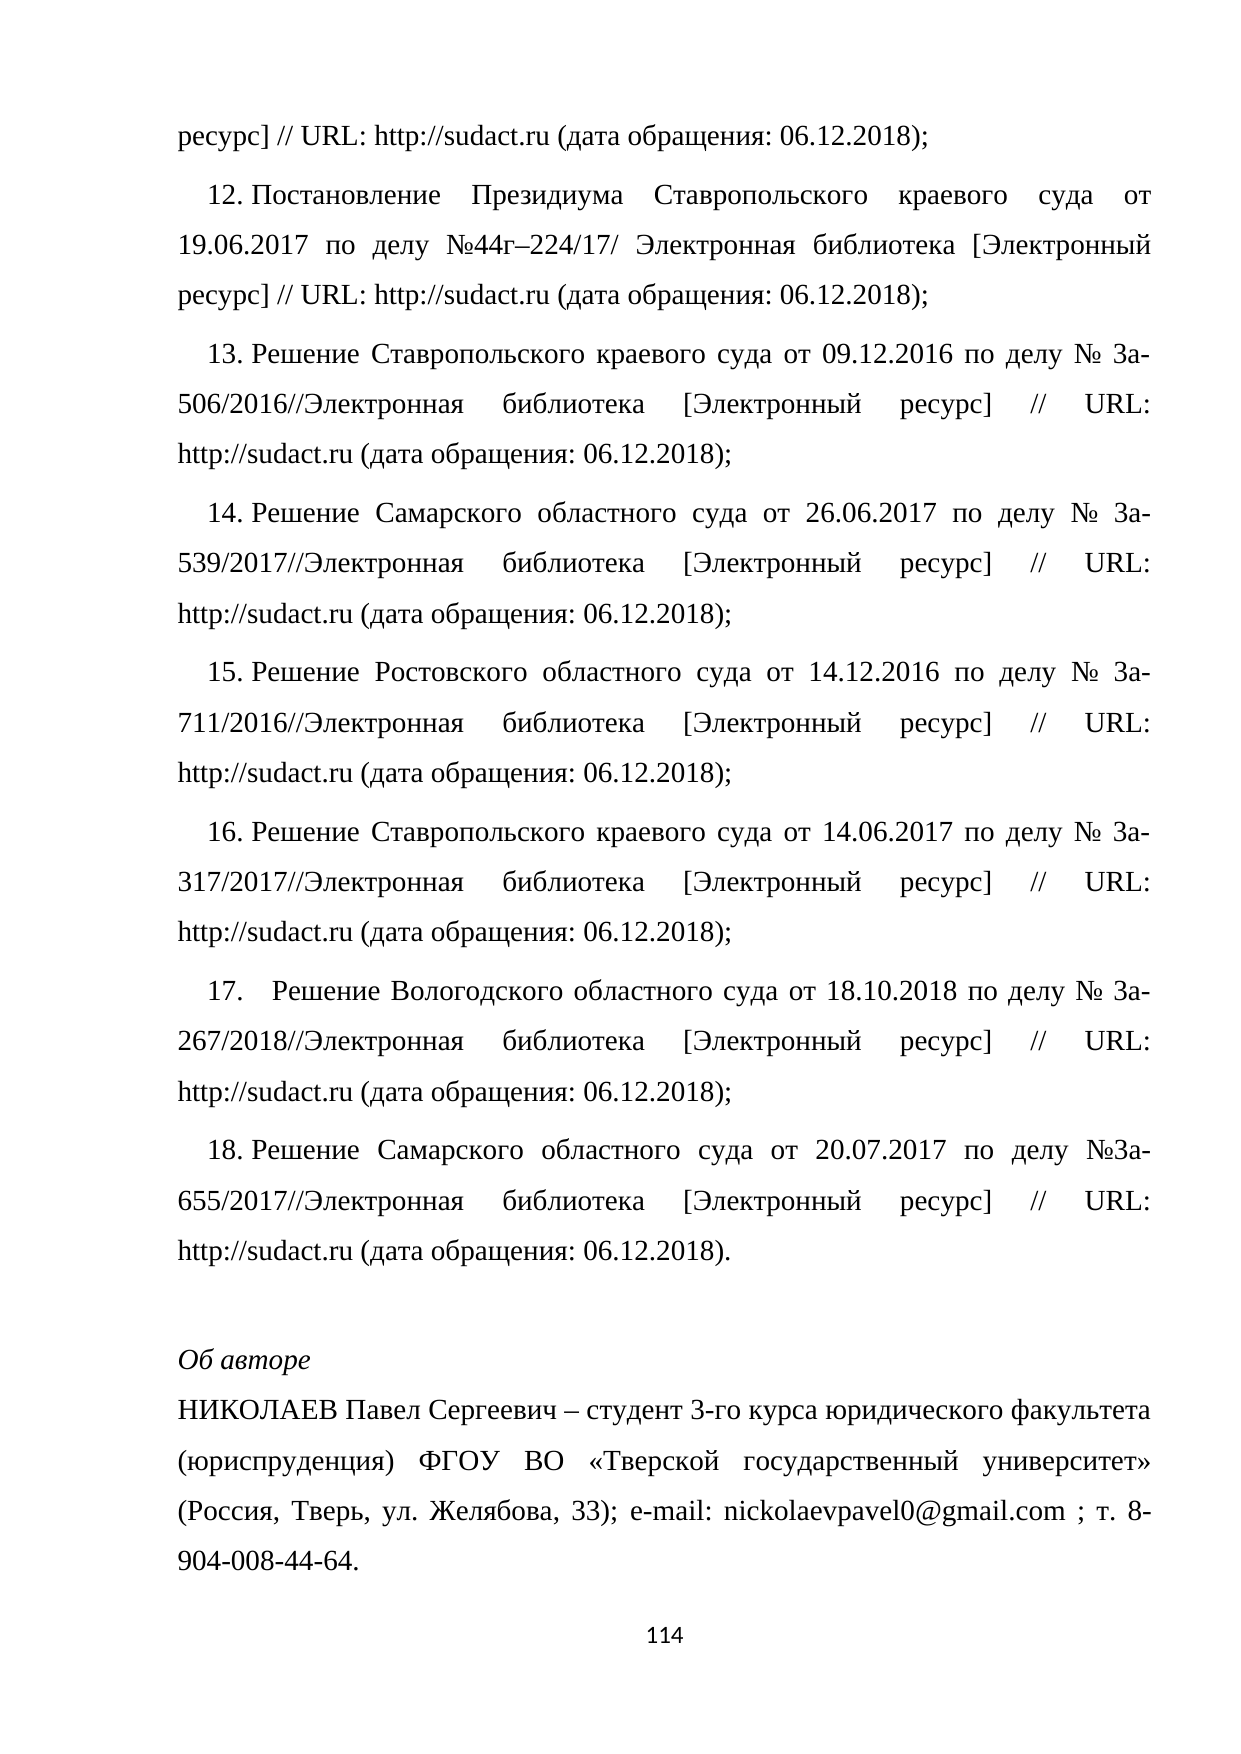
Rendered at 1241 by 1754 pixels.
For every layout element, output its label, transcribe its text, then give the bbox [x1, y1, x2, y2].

list Решение Вологодского областного суда от 18.10.2018 по делу № 3а-267/2018//Электронная библиотека [Электронный ресурс] // URL: http://sudact.ru (дата обращения: 06.12.2018); [177, 973, 1152, 1107]
text Об авторе [177, 1342, 1152, 1376]
list Решение Ростовского областного суда от 14.12.2016 по делу № 3а-711/2016//Электронная библиотека [Электронный ресурс] // URL: http://sudact.ru (дата обращения: 06.12.2018); [177, 654, 1152, 789]
list Постановление Президиума Ставропольского краевого суда от 19.06.2017 по делу №44г–224/17/ Электронная библиотека [Электронный ресурс] // URL: http://sudact.ru (дата обращения: 06.12.2018); [177, 177, 1152, 311]
list Решение Самарского областного суда от 26.06.2017 по делу № 3а-539/2017//Электронная библиотека [Электронный ресурс] // URL: http://sudact.ru (дата обращения: 06.12.2018); [177, 495, 1152, 629]
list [177, 118, 1152, 152]
list Решение Ставропольского краевого суда от 09.12.2016 по делу № 3а-506/2016//Электронная библиотека [Электронный ресурс] // URL: http://sudact.ru (дата обращения: 06.12.2018); [177, 336, 1152, 470]
text НИКОЛАЕВ Павел Сергеевич – студент 3-го курса юридического факультета (юриспруденция) ФГОУ ВО «Тверской государственный университет» (Россия, Тверь, ул. Желябова, 33); e-mail: nickolaevpavel0@gmail.com ; т. 8-904-008-44-64. [177, 1392, 1152, 1577]
list Решение Ставропольского краевого суда от 14.06.2017 по делу № 3а-317/2017//Электронная библиотека [Электронный ресурс] // URL: http://sudact.ru (дата обращения: 06.12.2018); [177, 814, 1152, 948]
list Решение Самарского областного суда от 20.07.2017 по делу №3а-655/2017//Электронная библиотека [Электронный ресурс] // URL: http://sudact.ru (дата обращения: 06.12.2018). [177, 1132, 1152, 1267]
